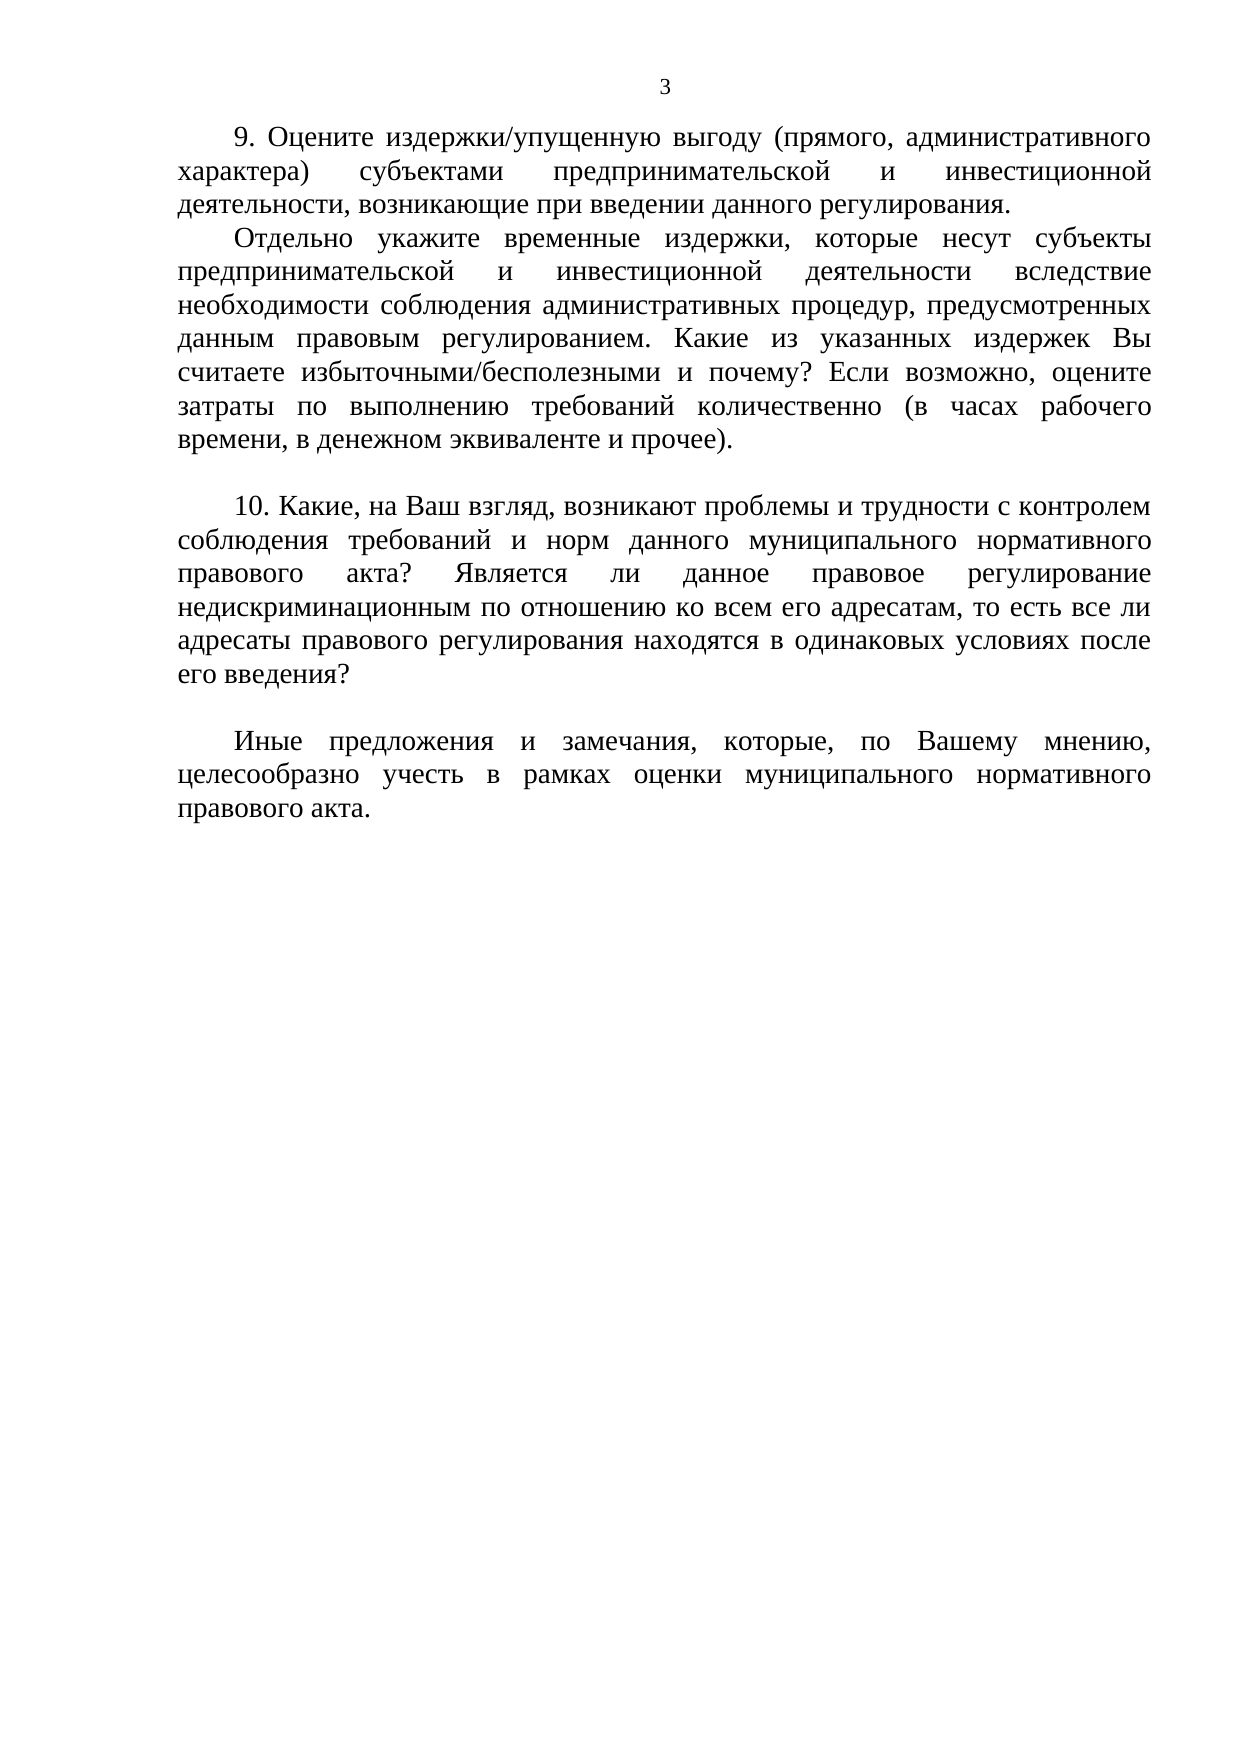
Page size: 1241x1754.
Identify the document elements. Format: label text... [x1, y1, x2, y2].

text Отдельно укажите временные издержки, которые несут субъекты предпринимательской и инвестиционной деятельности вследствие необходимости соблюдения административных процедур, предусмотренных данным правовым регулированием. Какие из указанных издержек Вы считаете избыточными/бесполезными и почему? Если возможно, оцените затраты по выполнению требований количественно (в часах рабочего времени, в денежном эквиваленте и прочее). [177, 220, 1152, 455]
list Оцените издержки/упущенную выгоду (прямого, административного характера) субъектами предпринимательской и инвестиционной деятельности, возникающие при введении данного регулирования. [177, 119, 1152, 220]
text Иные предложения и замечания, которые, по Вашему мнению, целесообразно учесть в рамках оценки муниципального нормативного правового акта. [177, 723, 1152, 824]
list Какие, на Ваш взгляд, возникают проблемы и трудности с контролем соблюдения требований и норм данного муниципального нормативного правового акта? Является ли данное правовое регулирование недискриминационным по отношению ко всем его адресатам, то есть все ли адресаты правового регулирования находятся в одинаковых условиях после его введения? [177, 488, 1152, 689]
